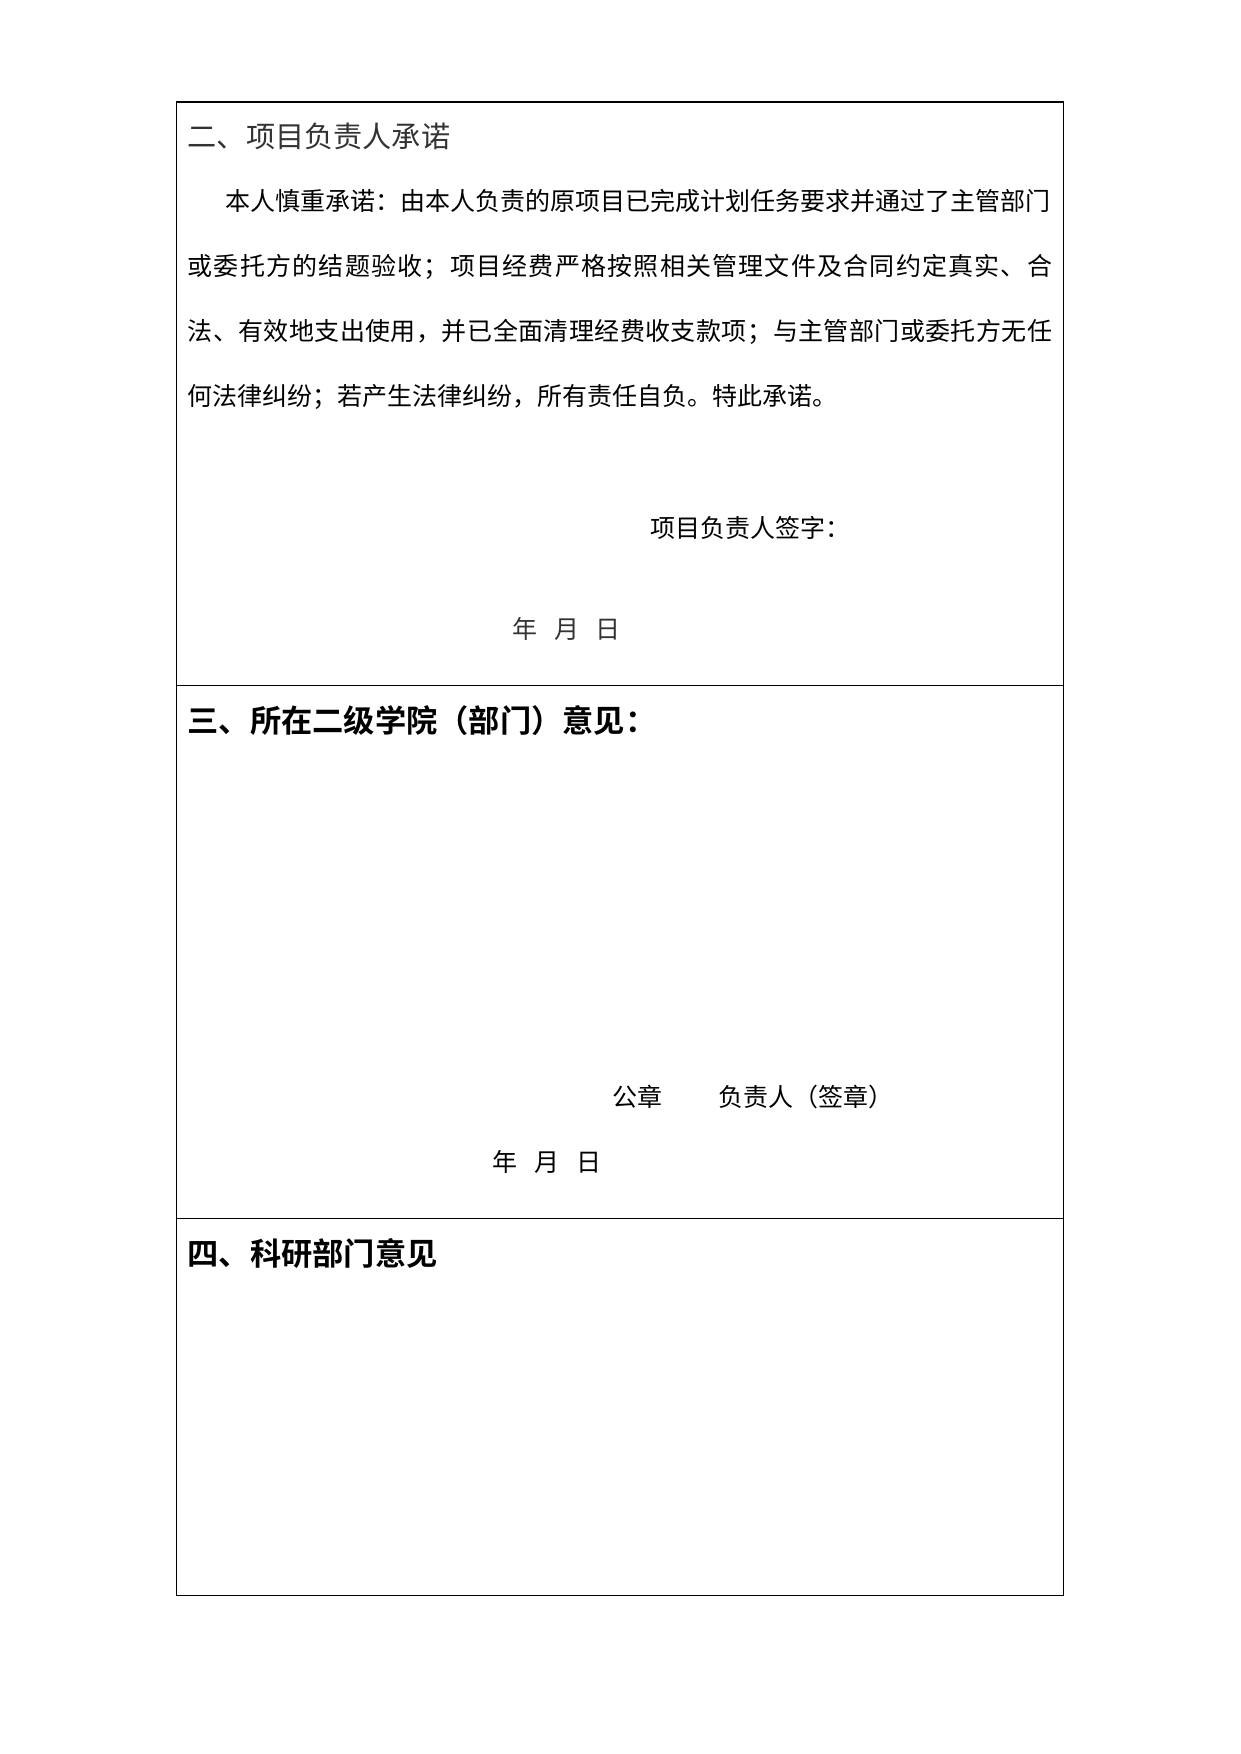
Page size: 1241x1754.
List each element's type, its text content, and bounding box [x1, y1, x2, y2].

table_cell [177, 1219, 1063, 1595]
table_cell 二、项目负责人承诺 本人慎重承诺：由本人负责的原项目已完成计划任务要求并通过了主管部门或委托方的结题验收；项目经费严格按照相关管理文件及合同约定真实、合法、有效地支出使用，并已全面清理经费收支款项；与主管部门或委托方无任何法律纠纷；若产生法律纠纷，所有责任自负。特此承诺。 项目负责人签字： 年 月 日 [177, 103, 1063, 685]
table_cell 三、所在二级学院（部门）意见： 公章 负责人（签章） 年 月 日 [177, 686, 1063, 1218]
